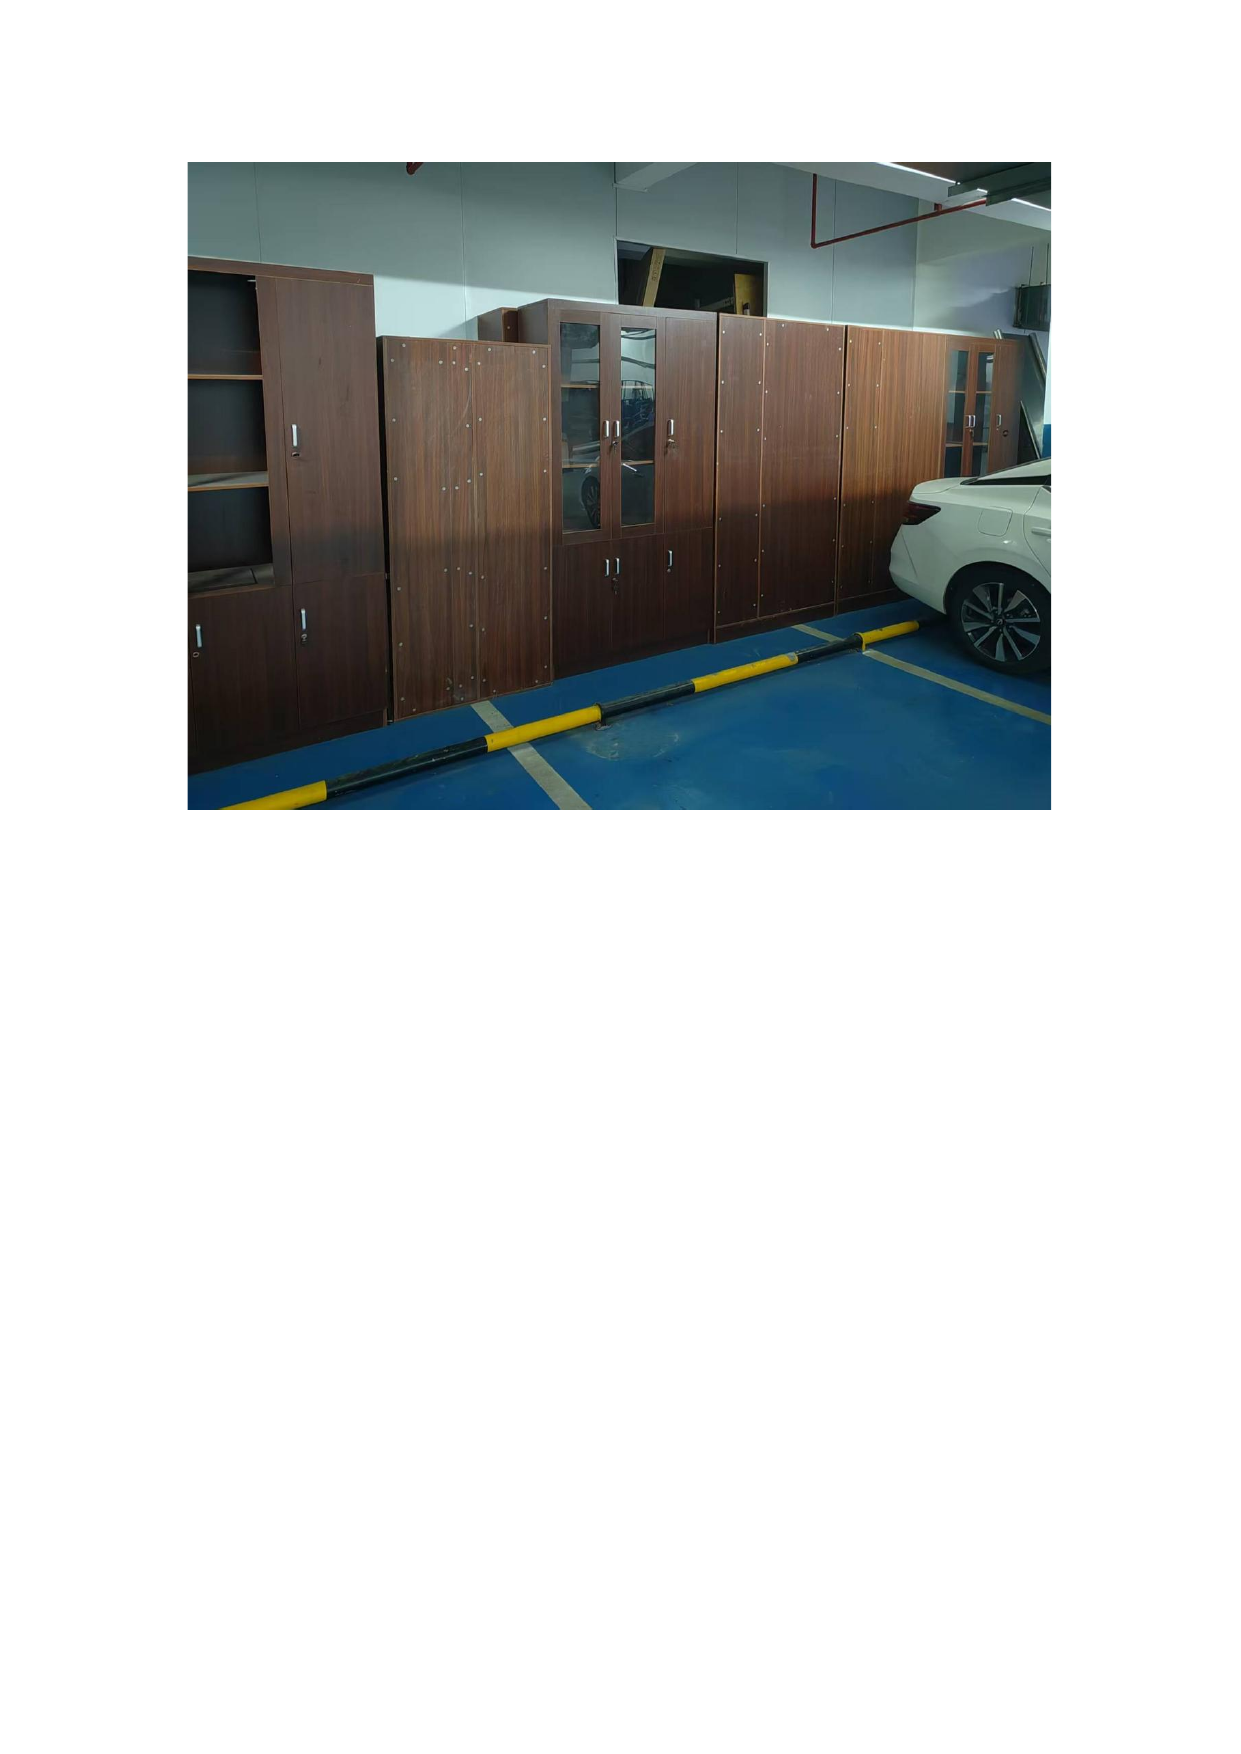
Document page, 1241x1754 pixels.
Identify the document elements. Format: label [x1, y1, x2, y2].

picture [187, 162, 1052, 810]
